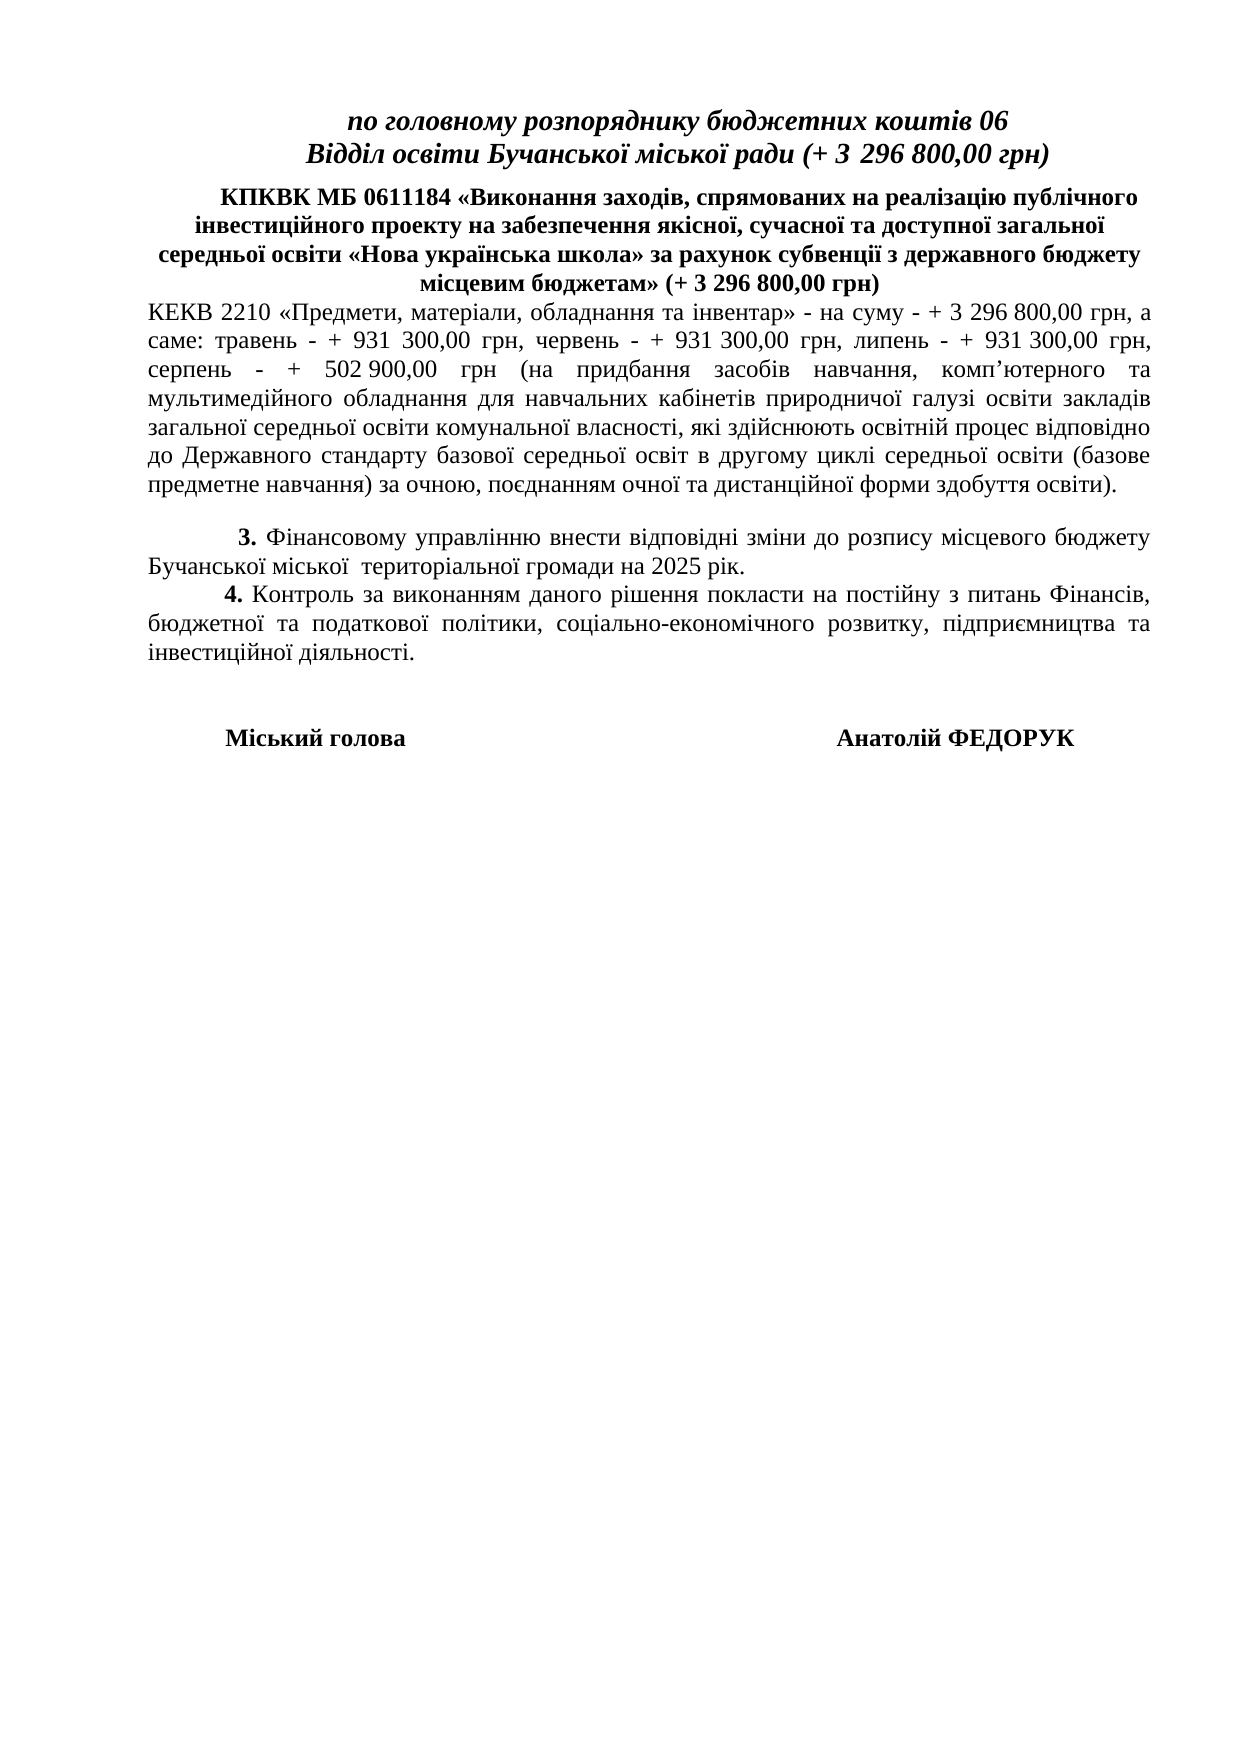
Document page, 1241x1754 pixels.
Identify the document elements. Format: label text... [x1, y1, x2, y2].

text 4. Контроль за виконанням даного рішення покласти на постійну з питань Фінансів, бюджетної та податкової політики, соціально-економічного розвитку, підприємництва та інвестиційної діяльності. [148, 579, 1152, 666]
text Міський голова Анатолій ФЕДОРУК [148, 723, 1152, 752]
text Відділ освіти Бучанської міської ради (+ 3 296 800,00 грн) [148, 136, 1152, 170]
text по головному розпоряднику бюджетних коштів 06 [148, 103, 1152, 136]
text 3. Фінансовому управлінню внести відповідні зміни до розпису місцевого бюджету Бучанської міської територіальної громади на 2025 рік. [148, 522, 1152, 579]
text КПКВК МБ 0611184 «Виконання заходів, спрямованих на реалізацію публічного інвестиційного проекту на забезпечення якісної, сучасної та доступної загальної середньої освіти «Нова українська школа» за рахунок субвенції з державного бюджету місцевим бюджетам» (+ 3 296 800,00 грн) [148, 182, 1152, 297]
text КЕКВ 2210 «Предмети, матеріали, обладнання та інвентар» - на суму - + 3 296 800,00 грн, а саме: травень - + 931 300,00 грн, червень - + 931 300,00 грн, липень - + 931 300,00 грн, серпень - + 502 900,00 грн (на придбання засобів навчання, комп’ютерного та мультимедійного обладнання для навчальних кабінетів природничої галузі освіти закладів загальної середньої освіти комунальної власності, які здійснюють освітній процес відповідно до Державного стандарту базової середньої освіт в другому циклі середньої освіти (базове предметне навчання) за очною, поєднанням очної та дистанційної форми здобуття освіти). [148, 297, 1152, 498]
